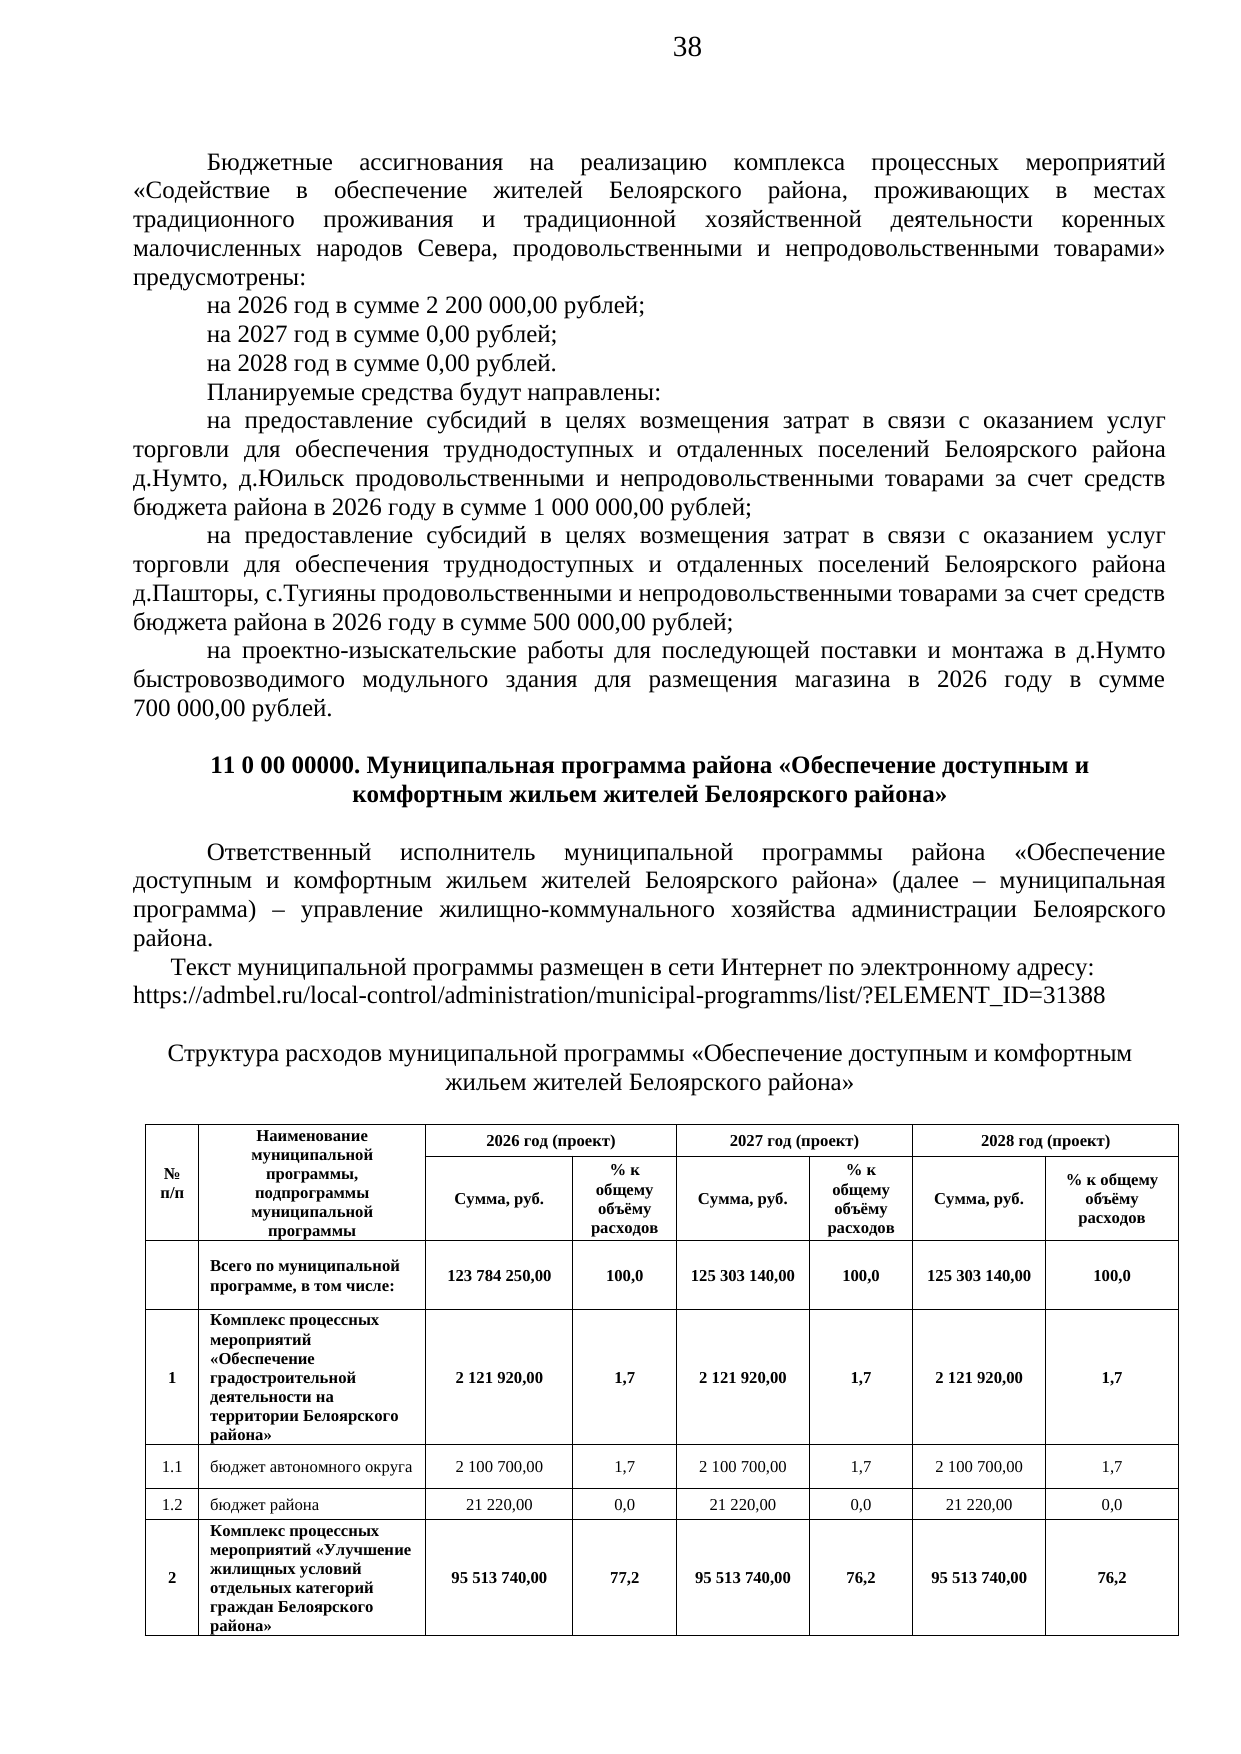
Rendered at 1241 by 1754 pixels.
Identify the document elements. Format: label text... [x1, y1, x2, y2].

table_header 2027 год (проект) [677, 1125, 912, 1156]
table_cell 1,7 [573, 1445, 676, 1488]
table_cell Комплекс процессных мероприятий «Улучшение жилищных условий отдельных категорий граждан Белоярского района» [199, 1520, 425, 1635]
table_cell бюджет автономного округа [199, 1445, 425, 1488]
table_cell 100,0 [810, 1241, 912, 1309]
table_cell % к общему объёму расходов [810, 1157, 912, 1240]
table_cell 95 513 740,00 [677, 1520, 809, 1635]
text https://admbel.ru/local-control/administration/municipal-programms/list/?ELEMENT_ID=31388 [133, 981, 1167, 1009]
table_cell Комплекс процессных мероприятий «Обеспечение градостроительной деятельности на территории Белоярского района» [199, 1310, 425, 1444]
table_cell 123 784 250,00 [426, 1241, 572, 1309]
text на 2026 год в сумме 2 200 000,00 рублей; [133, 291, 1167, 319]
table_header 2028 год (проект) [913, 1125, 1178, 1156]
table_cell 100,0 [573, 1241, 676, 1309]
text Текст муниципальной программы размещен в сети Интернет по электронному адресу: [133, 952, 1167, 981]
table_cell 125 303 140,00 [913, 1241, 1045, 1309]
table_cell 95 513 740,00 [426, 1520, 572, 1635]
text Ответственный исполнитель муниципальной программы района «Обеспечение доступным и комфортным жильем жителей Белоярского района» (далее – муниципальная программа) – управление жилищно-коммунального хозяйства администрации Белоярского района. [133, 837, 1167, 952]
table_cell Всего по муниципальной программе, в том числе: [199, 1241, 425, 1309]
table_header Наименование муниципальной программы, подпрограммы муниципальной программы [199, 1125, 425, 1240]
table_cell % к общему объёму расходов [573, 1157, 676, 1240]
table_cell 1,7 [573, 1310, 676, 1444]
table_cell 0,0 [810, 1489, 912, 1519]
table_cell 76,2 [1046, 1520, 1178, 1635]
table_cell 1.1 [146, 1445, 198, 1488]
table_cell 2 121 920,00 [913, 1310, 1045, 1444]
table_cell 1,7 [810, 1310, 912, 1444]
table_cell 1,7 [1046, 1310, 1178, 1444]
table_cell 77,2 [573, 1520, 676, 1635]
table_header 2026 год (проект) [426, 1125, 676, 1156]
text 11 0 00 00000. Муниципальная программа района «Обеспечение доступным и комфортным жильем жителей Белоярского района» [133, 751, 1167, 808]
table_cell 2 121 920,00 [426, 1310, 572, 1444]
table_cell Сумма, руб. [913, 1157, 1045, 1240]
table_cell 0,0 [1046, 1489, 1178, 1519]
table_cell 21 220,00 [677, 1489, 809, 1519]
text на предоставление субсидий в целях возмещения затрат в связи с оказанием услуг торговли для обеспечения труднодоступных и отдаленных поселений Белоярского района д.Нумто, д.Юильск продовольственными и непродовольственными товарами за счет средств бюджета района в 2026 году в сумме 1 000 000,00 рублей; [133, 406, 1167, 521]
text на 2027 год в сумме 0,00 рублей; [133, 319, 1167, 348]
table_cell 100,0 [1046, 1241, 1178, 1309]
table_cell 2 100 700,00 [426, 1445, 572, 1488]
table_cell 21 220,00 [426, 1489, 572, 1519]
table_cell 1 [146, 1310, 198, 1444]
table_cell 95 513 740,00 [913, 1520, 1045, 1635]
table_cell 1,7 [1046, 1445, 1178, 1488]
table_cell 2 121 920,00 [677, 1310, 809, 1444]
table_cell Сумма, руб. [426, 1157, 572, 1240]
table_cell 1.2 [146, 1489, 198, 1519]
text на проектно-изыскательские работы для последующей поставки и монтажа в д.Нумто быстровозводимого модульного здания для размещения магазина в 2026 году в сумме 700 000,00 рублей. [133, 636, 1167, 722]
table_cell 76,2 [810, 1520, 912, 1635]
table_cell 21 220,00 [913, 1489, 1045, 1519]
table_header № п/п [146, 1125, 198, 1240]
text Структура расходов муниципальной программы «Обеспечение доступным и комфортным жильем жителей Белоярского района» [133, 1038, 1167, 1096]
table_cell Сумма, руб. [677, 1157, 809, 1240]
table_cell 2 100 700,00 [677, 1445, 809, 1488]
table_cell 0,0 [573, 1489, 676, 1519]
text Бюджетные ассигнования на реализацию комплекса процессных мероприятий «Содействие в обеспечение жителей Белоярского района, проживающих в местах традиционного проживания и традиционной хозяйственной деятельности коренных малочисленных народов Севера, продовольственными и непродовольственными товарами» предусмотрены: [133, 147, 1167, 291]
text на предоставление субсидий в целях возмещения затрат в связи с оказанием услуг торговли для обеспечения труднодоступных и отдаленных поселений Белоярского района д.Пашторы, c.Тугияны продовольственными и непродовольственными товарами за счет средств бюджета района в 2026 году в сумме 500 000,00 рублей; [133, 521, 1167, 636]
text Планируемые средства будут направлены: [133, 377, 1167, 406]
table_cell 2 100 700,00 [913, 1445, 1045, 1488]
table_cell [146, 1241, 198, 1309]
table_cell бюджет района [199, 1489, 425, 1519]
table_cell 2 [146, 1520, 198, 1635]
table_cell 125 303 140,00 [677, 1241, 809, 1309]
table_cell % к общему объёму расходов [1046, 1157, 1178, 1240]
text на 2028 год в сумме 0,00 рублей. [133, 348, 1167, 377]
table_cell 1,7 [810, 1445, 912, 1488]
